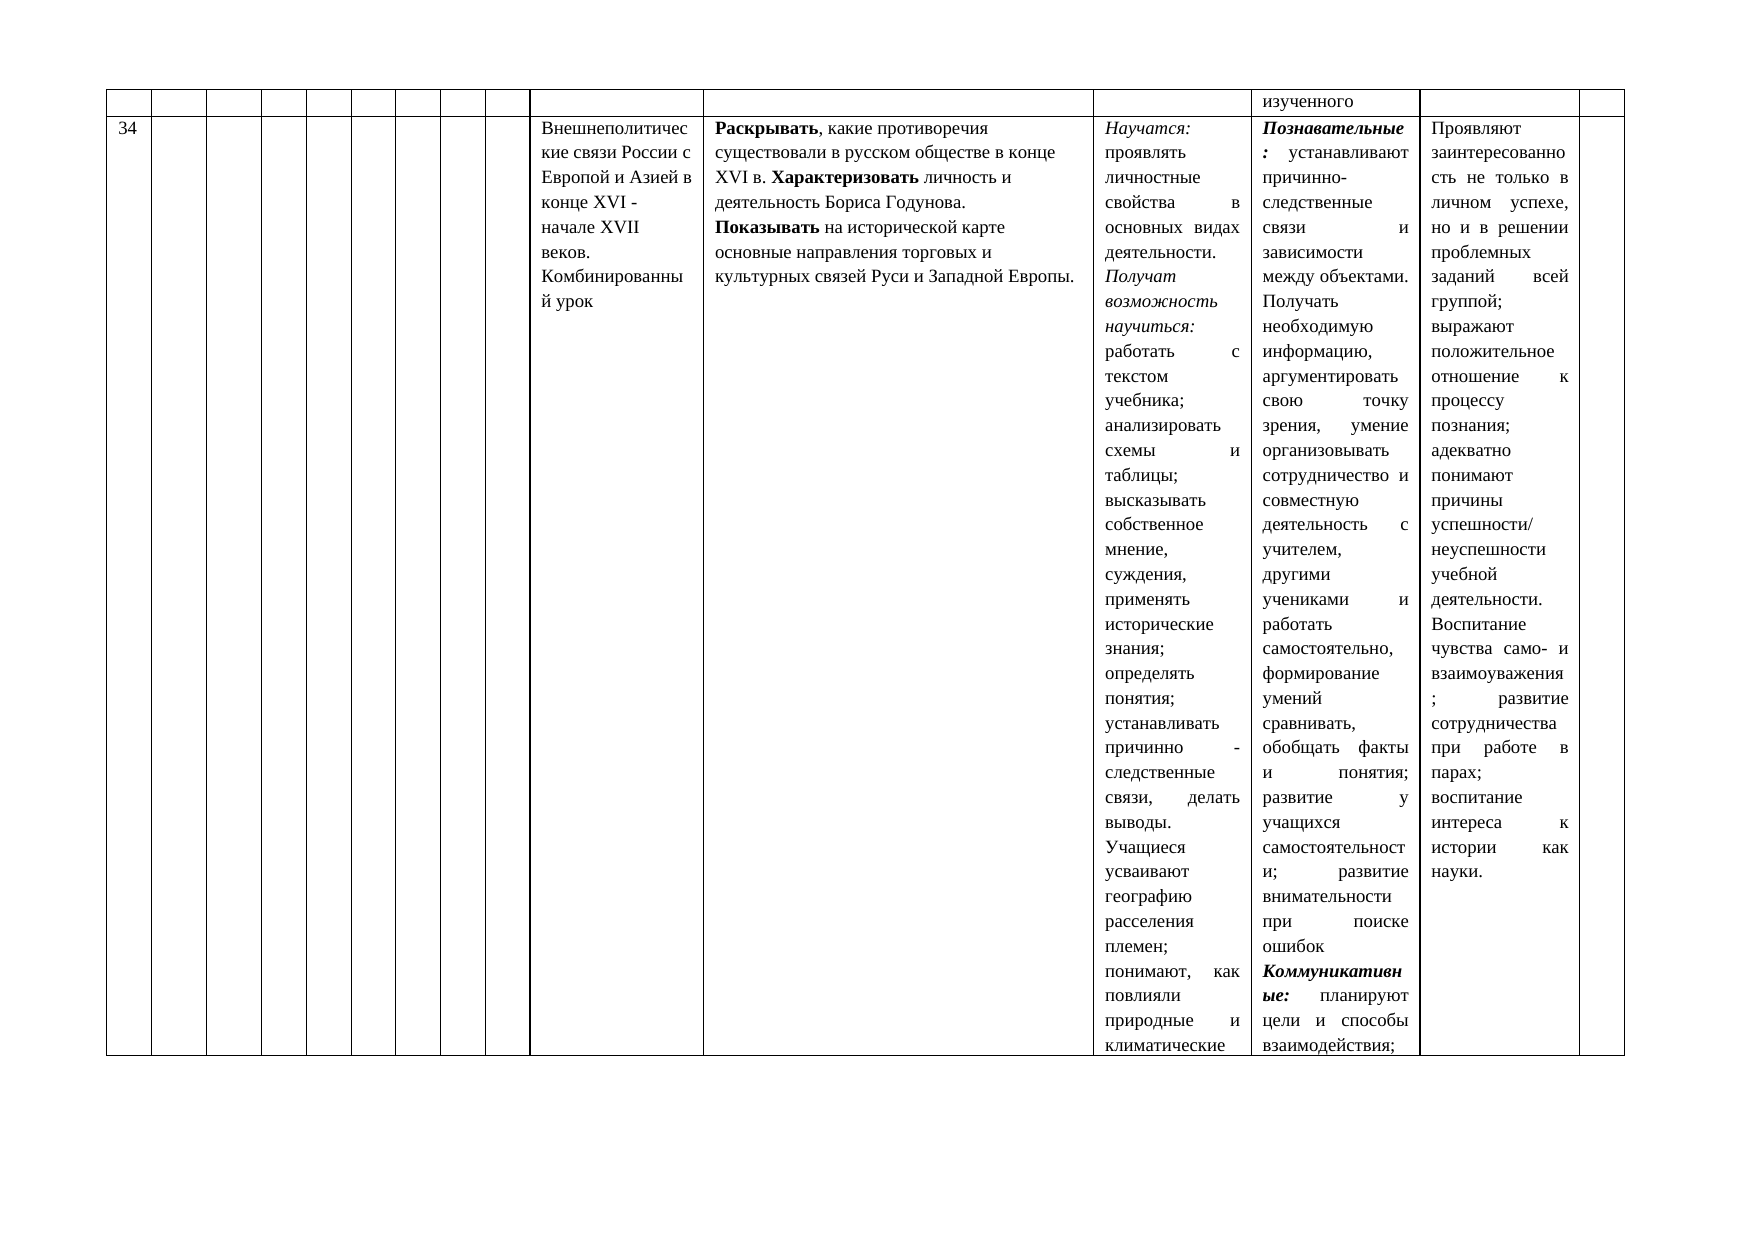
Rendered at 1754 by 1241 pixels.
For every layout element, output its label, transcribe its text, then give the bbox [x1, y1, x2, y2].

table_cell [1252, 117, 1419, 1055]
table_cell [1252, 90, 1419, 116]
table_cell [207, 117, 261, 1055]
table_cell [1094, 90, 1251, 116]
table_cell [352, 90, 395, 116]
table_cell [262, 117, 306, 1055]
table_cell 33 [107, 90, 151, 116]
table_cell [486, 90, 529, 116]
table_cell [396, 90, 440, 116]
table_cell [307, 117, 351, 1055]
table_cell [441, 117, 485, 1055]
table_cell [704, 117, 1093, 1055]
table_cell [352, 117, 395, 1055]
table_cell [152, 117, 206, 1055]
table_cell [1421, 117, 1579, 1055]
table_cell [531, 90, 703, 116]
table_cell [441, 90, 485, 116]
table_cell [1580, 117, 1624, 1055]
table_cell [1580, 90, 1624, 116]
table_cell 34 [107, 117, 151, 1055]
table_cell [262, 90, 306, 116]
table_cell [396, 117, 440, 1055]
table_cell [207, 90, 261, 116]
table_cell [531, 117, 703, 1055]
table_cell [1094, 117, 1251, 1055]
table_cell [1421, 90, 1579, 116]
table_cell [307, 90, 351, 116]
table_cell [704, 90, 1093, 116]
table_cell [152, 90, 206, 116]
table_cell [486, 117, 529, 1055]
